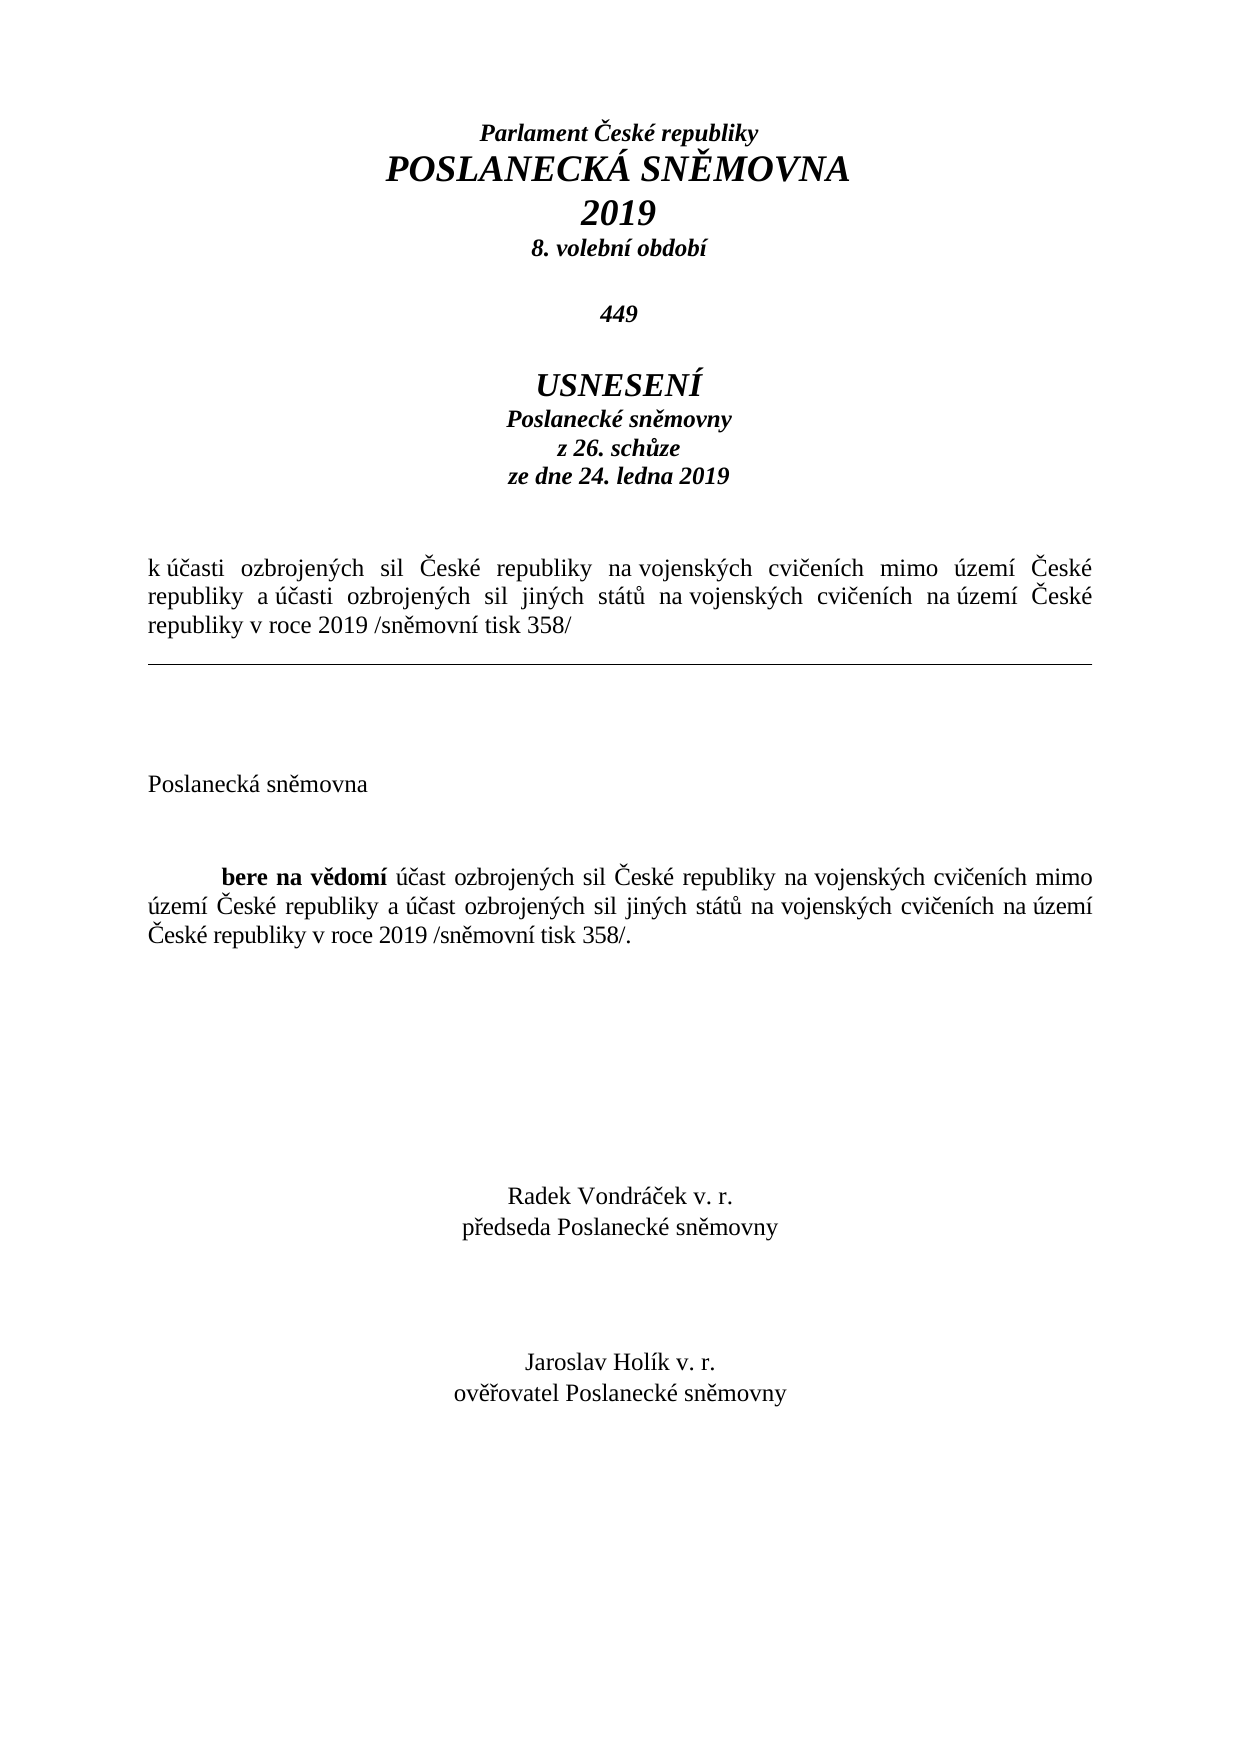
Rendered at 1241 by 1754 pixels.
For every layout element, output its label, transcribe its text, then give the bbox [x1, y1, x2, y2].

text 2019 [148, 190, 1092, 233]
text bere na vědomí účast ozbrojených sil České republiky na vojenských cvičeních mimo území České republiky a účast ozbrojených sil jiných států na vojenských cvičeních na území České republiky v roce 2019 /sněmovní tisk 358/. [148, 862, 1092, 948]
text Poslanecké sněmovny [148, 404, 1092, 433]
text ze dne 24. ledna 2019 [148, 461, 1092, 490]
text Parlament České republiky [148, 118, 1092, 147]
text POSLANECKÁ SNĚMOVNA [148, 147, 1092, 190]
text 8. volební období [148, 233, 1092, 262]
text Poslanecká sněmovna [148, 769, 1092, 798]
text Radek Vondráček v. r. [148, 1181, 1092, 1210]
text 449 [148, 299, 1092, 328]
text USNESENÍ [148, 366, 1092, 404]
text z 26. schůze [148, 433, 1092, 461]
text Jaroslav Holík v. r. [148, 1347, 1092, 1376]
text k účasti ozbrojených sil České republiky na vojenských cvičeních mimo území České republiky a účasti ozbrojených sil jiných států na vojenských cvičeních na území České republiky v roce 2019 /sněmovní tisk 358/ [148, 553, 1092, 664]
text předseda Poslanecké sněmovny [148, 1212, 1092, 1241]
text ověřovatel Poslanecké sněmovny [148, 1378, 1092, 1407]
